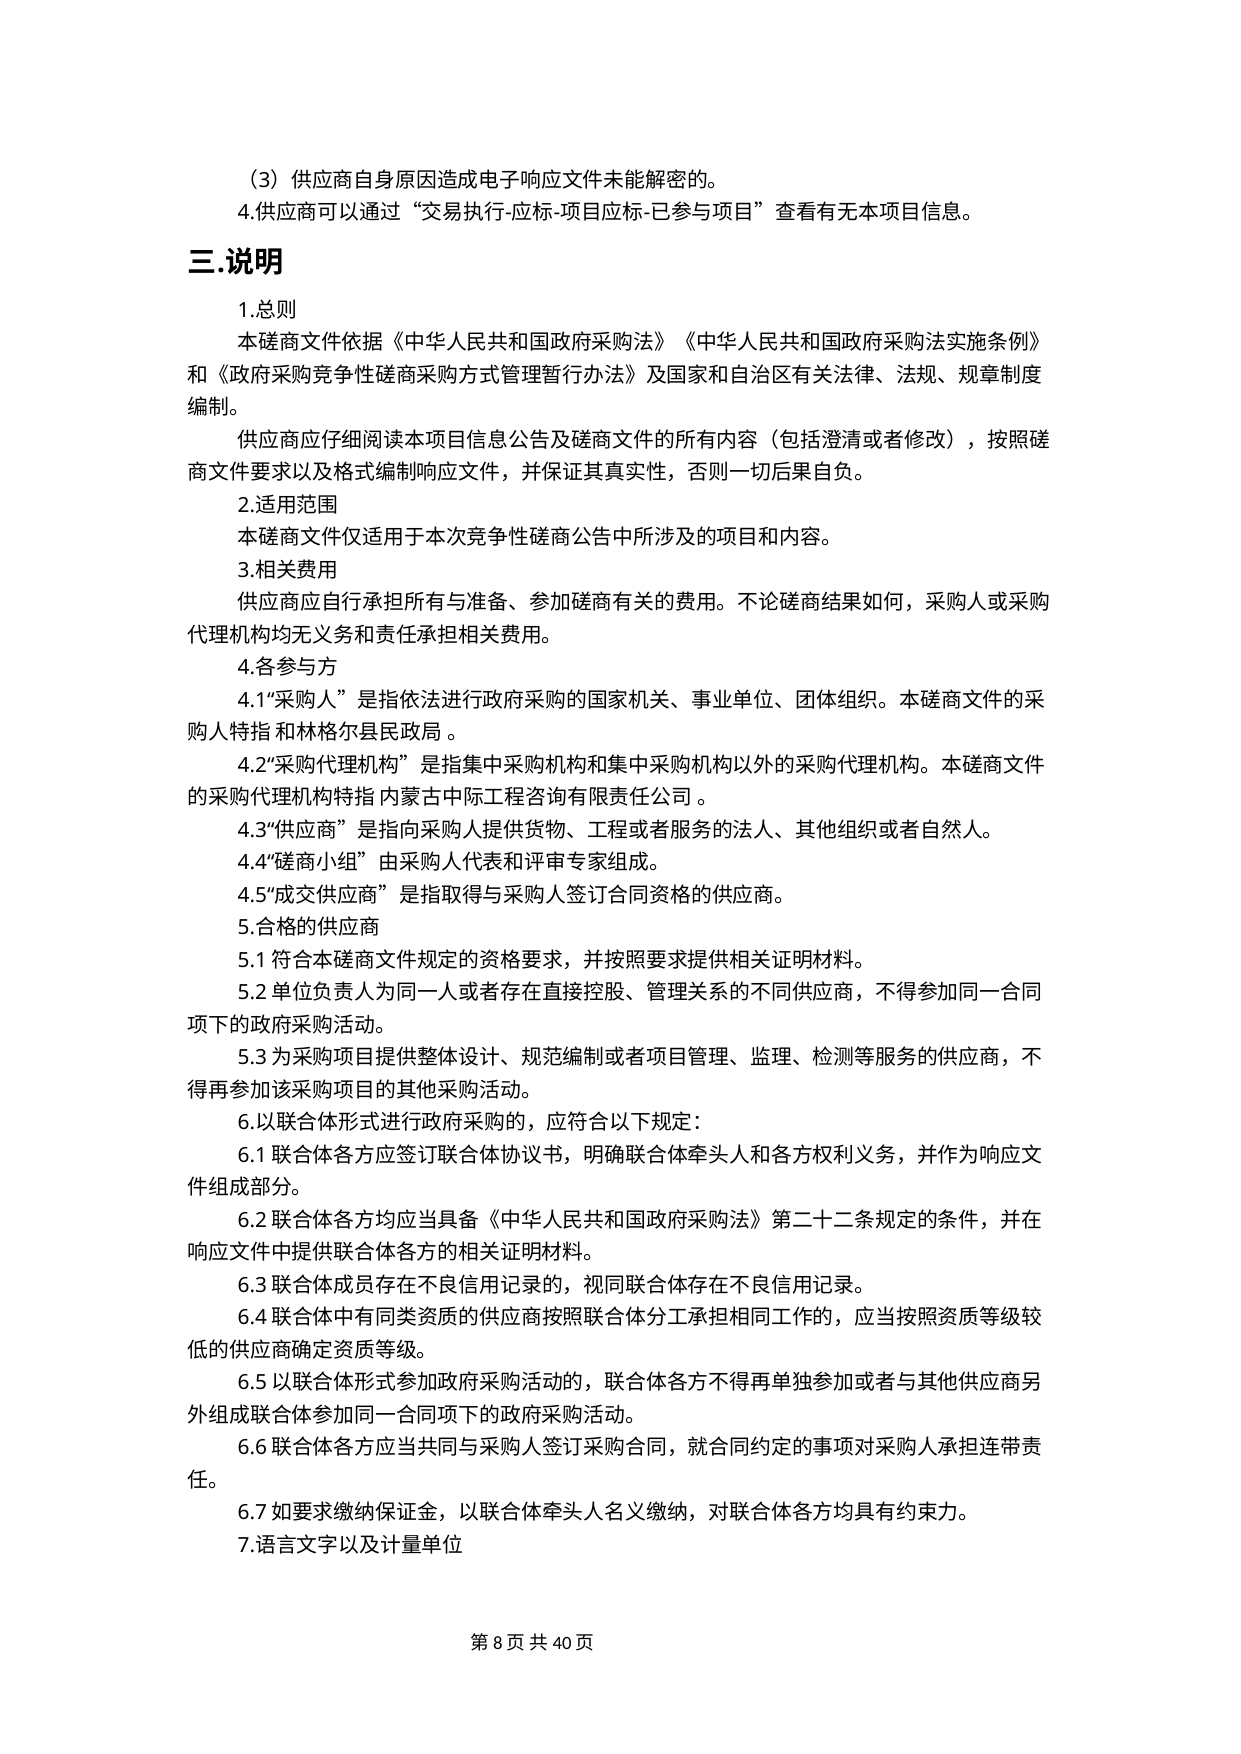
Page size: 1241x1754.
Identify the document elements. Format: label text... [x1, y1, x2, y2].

text 本磋商文件依据《中华人民共和国政府采购法》《中华人民共和国政府采购法实施条例》和《政府采购竞争性磋商采购方式管理暂行办法》及国家和自治区有关法律、法规、规章制度编制。 [187, 324, 1053, 422]
text 4.3“供应商”是指向采购人提供货物、工程或者服务的法人、其他组织或者自然人。 [187, 812, 1053, 844]
text 6.1联合体各方应签订联合体协议书，明确联合体牵头人和各方权利义务，并作为响应文件组成部分。 [187, 1137, 1053, 1202]
text 3.相关费用 [187, 552, 1053, 584]
text 6.3联合体成员存在不良信用记录的，视同联合体存在不良信用记录。 [187, 1267, 1053, 1299]
text 4.2“采购代理机构”是指集中采购机构和集中采购机构以外的采购代理机构。本磋商文件的采购代理机构特指 内蒙古中际工程咨询有限责任公司 。 [187, 747, 1053, 812]
text 4.1“采购人”是指依法进行政府采购的国家机关、事业单位、团体组织。本磋商文件的采购人特指 和林格尔县民政局 。 [187, 682, 1053, 747]
text 三.说明 [187, 227, 1053, 292]
text 6.以联合体形式进行政府采购的，应符合以下规定： [187, 1104, 1053, 1137]
text 5.1符合本磋商文件规定的资格要求，并按照要求提供相关证明材料。 [187, 942, 1053, 974]
text 2.适用范围 [187, 487, 1053, 519]
text 6.6联合体各方应当共同与采购人签订采购合同，就合同约定的事项对采购人承担连带责任。 [187, 1429, 1053, 1494]
text 6.4联合体中有同类资质的供应商按照联合体分工承担相同工作的，应当按照资质等级较低的供应商确定资质等级。 [187, 1299, 1053, 1364]
text 4.供应商可以通过“交易执行-应标-项目应标-已参与项目”查看有无本项目信息。 [187, 194, 1053, 227]
text 5.3为采购项目提供整体设计、规范编制或者项目管理、监理、检测等服务的供应商，不得再参加该采购项目的其他采购活动。 [187, 1039, 1053, 1104]
text 供应商应自行承担所有与准备、参加磋商有关的费用。不论磋商结果如何，采购人或采购代理机构均无义务和责任承担相关费用。 [187, 584, 1053, 649]
text 本磋商文件仅适用于本次竞争性磋商公告中所涉及的项目和内容。 [187, 519, 1053, 552]
text 4.各参与方 [187, 649, 1053, 682]
text 6.2联合体各方均应当具备《中华人民共和国政府采购法》第二十二条规定的条件，并在响应文件中提供联合体各方的相关证明材料。 [187, 1202, 1053, 1267]
text 7.语言文字以及计量单位 [187, 1527, 1053, 1559]
text 4.4“磋商小组”由采购人代表和评审专家组成。 [187, 844, 1053, 877]
text （3）供应商自身原因造成电子响应文件未能解密的。 [187, 162, 1053, 194]
text 5.2单位负责人为同一人或者存在直接控股、管理关系的不同供应商，不得参加同一合同项下的政府采购活动。 [187, 974, 1053, 1039]
text 供应商应仔细阅读本项目信息公告及磋商文件的所有内容（包括澄清或者修改），按照磋商文件要求以及格式编制响应文件，并保证其真实性，否则一切后果自负。 [187, 422, 1053, 487]
text 4.5“成交供应商”是指取得与采购人签订合同资格的供应商。 [187, 877, 1053, 909]
text 6.5以联合体形式参加政府采购活动的，联合体各方不得再单独参加或者与其他供应商另外组成联合体参加同一合同项下的政府采购活动。 [187, 1364, 1053, 1429]
text 6.7如要求缴纳保证金，以联合体牵头人名义缴纳，对联合体各方均具有约束力。 [187, 1494, 1053, 1527]
text 5.合格的供应商 [187, 909, 1053, 942]
text 1.总则 [187, 292, 1053, 324]
